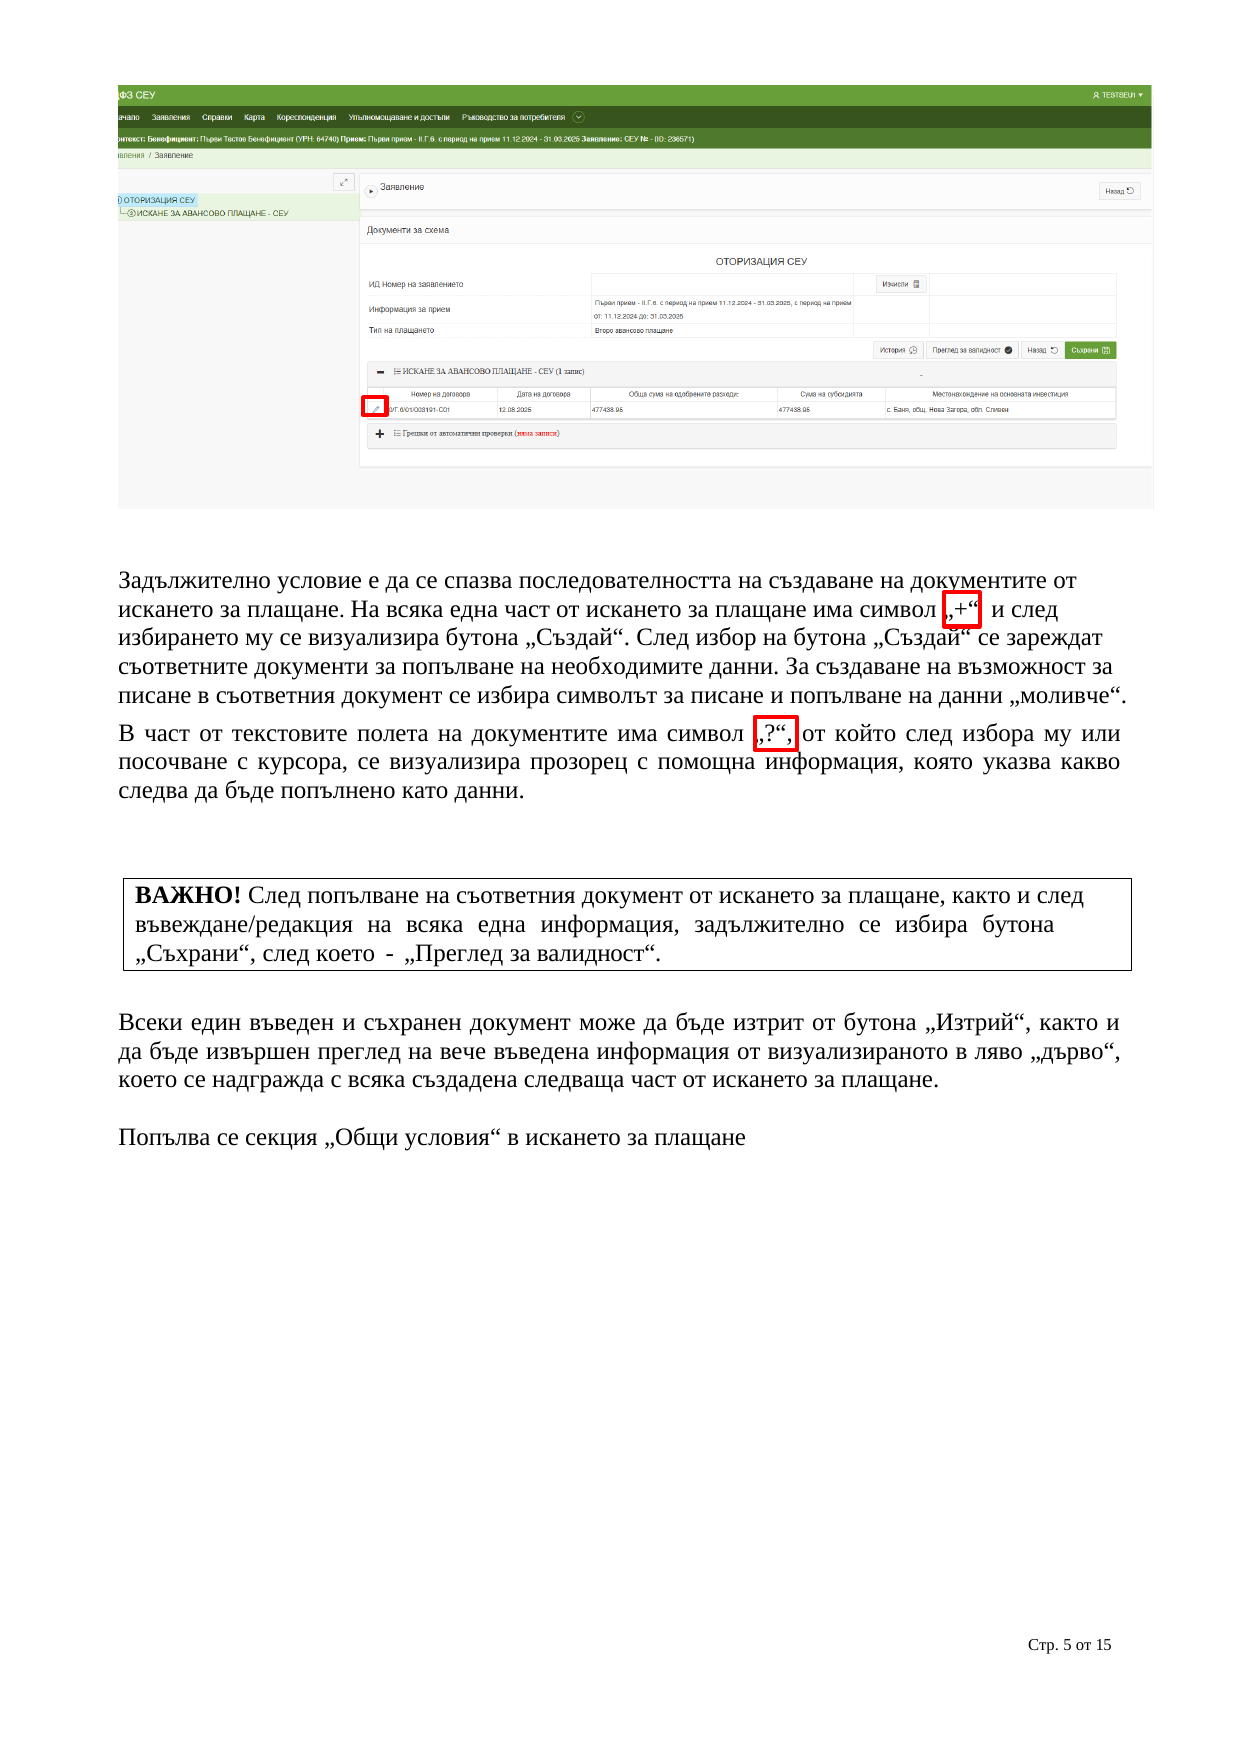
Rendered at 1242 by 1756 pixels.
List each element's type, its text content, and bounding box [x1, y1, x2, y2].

picture [118, 85, 1154, 509]
text В част от текстовите полета на документите има символ „?“, от който след избора му или посочване с курсора, се визуализира прозорец с помощна информация, която указва какво следва да бъде попълнено като данни. [118, 718, 1121, 804]
text Задължително условие е да се спазва последователността на създаване на документите от искането за плащане. На всяка една част от искането за плащане има символ „+“ и след избирането му се визуализира бутона „Създай“. След избор на бутона „Създай“ се зареждат съответните документи за попълване на необходимите данни. За създаване на възможност за писане в съответния документ се избира символът за писане и попълване на данни „моливче“. [118, 566, 1153, 709]
text Всеки един въведен и съхранен документ може да бъде изтрит от бутона „Изтрий“, както и да бъде извършен преглед на вече въведена информация от визуализираното в ляво „дърво“, което се надгражда с всяка създадена следваща част от искането за плащане. [118, 1007, 1121, 1093]
text Попълва се секция „Общи условия“ в искането за плащане [118, 1122, 1153, 1151]
